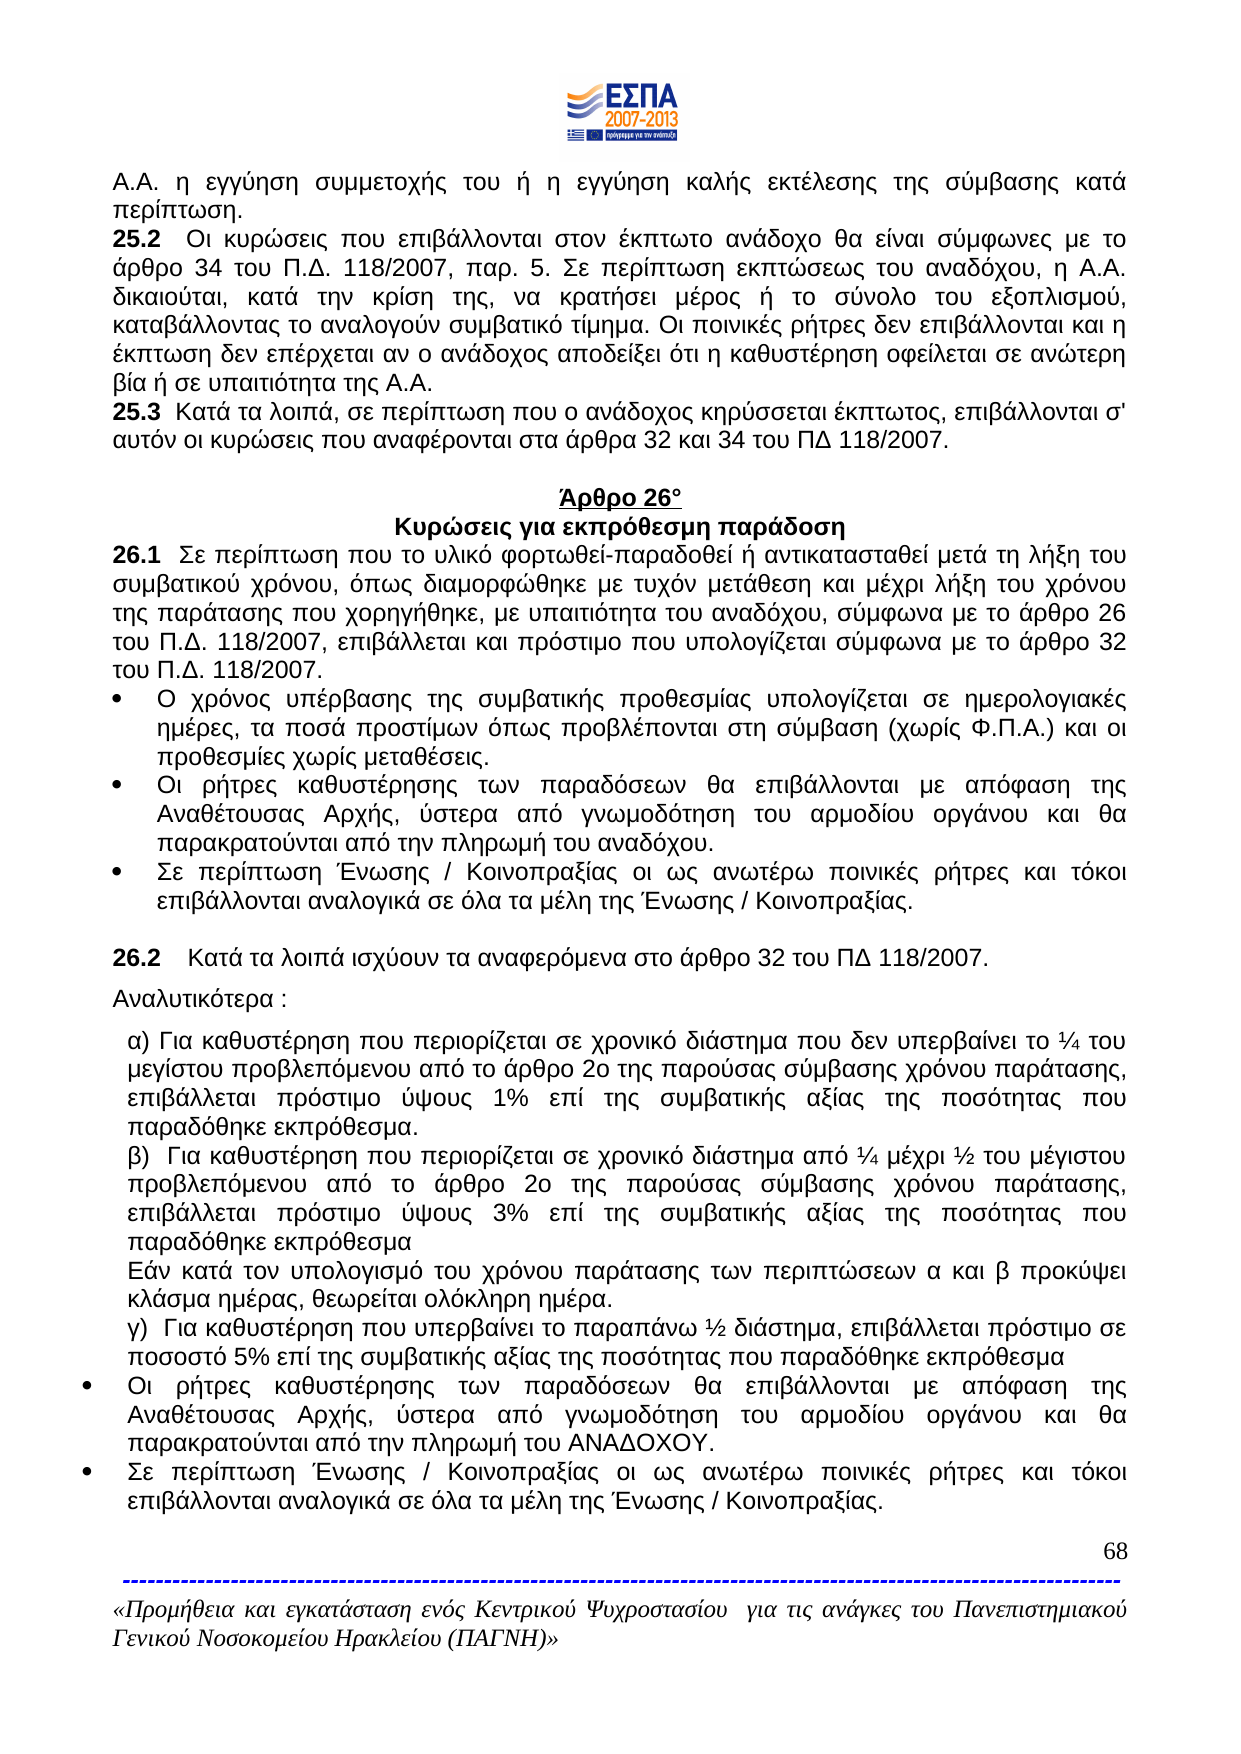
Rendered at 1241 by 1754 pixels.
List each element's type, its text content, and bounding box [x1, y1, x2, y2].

text β) Για καθυστέρηση που περιορίζεται σε χρονικό διάστημα από ¼ μέχρι ½ του μέγιστου προβλεπόμενου από το άρθρο 2ο της παρούσας σύμβασης χρόνου παράτασης, επιβάλλεται πρόστιμο ύψους 3% επί της συμβατικής αξίας της ποσότητας που παραδόθηκε εκπρόθεσμα [127, 1141, 1128, 1256]
text γ) Για καθυστέρηση που υπερβαίνει το παραπάνω ½ διάστημα, επιβάλλεται πρόστιμο σε ποσοστό 5% επί της συμβατικής αξίας της ποσότητας που παραδόθηκε εκπρόθεσμα [127, 1313, 1128, 1371]
text 25.2 Οι κυρώσεις που επιβάλλονται στον έκπτωτο ανάδοχο θα είναι σύμφωνες με το άρθρο 34 του Π.Δ. 118/2007, παρ. 5. Σε περίπτωση εκπτώσεως του αναδόχου, η Α.Α. δικαιούται, κατά την κρίση της, να κρατήσει μέρος ή το σύνολο του εξοπλισμού, καταβάλλοντας το αναλογούν συμβατικό τίμημα. Οι ποινικές ρήτρες δεν επιβάλλονται και η έκπτωση δεν επέρχεται αν ο ανάδοχος αποδείξει ότι η καθυστέρηση οφείλεται σε ανώτερη βία ή σε υπαιτιότητα της Α.Α. [112, 224, 1128, 397]
text 25.3 Κατά τα λοιπά, σε περίπτωση που ο ανάδοχος κηρύσσεται έκπτωτος, επιβάλλονται σ' αυτόν οι κυρώσεις που αναφέρονται στα άρθρα 32 και 34 του ΠΔ 118/2007. [112, 397, 1128, 454]
text 26.1 Σε περίπτωση που το υλικό φορτωθεί-παραδοθεί ή αντικατασταθεί μετά τη λήξη του συμβατικού χρόνου, όπως διαμορφώθηκε με τυχόν μετάθεση και μέχρι λήξη του χρόνου της παράτασης που χορηγήθηκε, με υπαιτιότητα του αναδόχου, σύμφωνα με το άρθρο 26 του Π.Δ. 118/2007, επιβάλλεται και πρόστιμο που υπολογίζεται σύμφωνα με το άρθρο 32 του Π.Δ. 118/2007. [112, 540, 1128, 684]
list Οι ρήτρες καθυστέρησης των παραδόσεων θα επιβάλλονται με απόφαση της Αναθέτουσας Αρχής, ύστερα από γνωμοδότηση του αρμοδίου οργάνου και θα παρακρατούνται από την πληρωμή του ΑΝΑΔΟΧΟΥ. [83, 1371, 1128, 1457]
list Κατά τα λοιπά ισχύουν τα αναφερόμενα στο άρθρο 32 του ΠΔ 118/2007. [112, 943, 1128, 972]
list Ο χρόνος υπέρβασης της συμβατικής προθεσμίας υπολογίζεται σε ημερολογιακές ημέρες, τα ποσά προστίμων όπως προβλέπονται στη σύμβαση (χωρίς Φ.Π.Α.) και οι προθεσμίες χωρίς μεταθέσεις. [112, 684, 1128, 771]
list Σε περίπτωση Ένωσης / Κοινοπραξίας οι ως ανωτέρω ποινικές ρήτρες και τόκοι επιβάλλονται αναλογικά σε όλα τα μέλη της Ένωσης / Κοινοπραξίας. [112, 857, 1128, 914]
list Σε περίπτωση Ένωσης / Κοινοπραξίας οι ως ανωτέρω ποινικές ρήτρες και τόκοι επιβάλλονται αναλογικά σε όλα τα μέλη της Ένωσης / Κοινοπραξίας. [83, 1457, 1128, 1515]
text Κυρώσεις για εκπρόθεσμη παράδοση [112, 512, 1128, 540]
list Αναλυτικότερα : [112, 984, 1128, 1013]
list Οι ρήτρες καθυστέρησης των παραδόσεων θα επιβάλλονται με απόφαση της Αναθέτουσας Αρχής, ύστερα από γνωμοδότηση του αρμοδίου οργάνου και θα παρακρατούνται από την πληρωμή του αναδόχου. [112, 771, 1128, 857]
text Άρθρο 26° [112, 483, 1128, 512]
text Εάν κατά τον υπολογισμό του χρόνου παράτασης των περιπτώσεων α και β προκύψει κλάσμα ημέρας, θεωρείται ολόκληρη ημέρα. [127, 1256, 1128, 1313]
text α) Για καθυστέρηση που περιορίζεται σε χρονικό διάστημα που δεν υπερβαίνει το ¼ του μεγίστου προβλεπόμενου από το άρθρο 2ο της παρούσας σύμβασης χρόνου παράτασης, επιβάλλεται πρόστιμο ύψους 1% επί της συμβατικής αξίας της ποσότητας που παραδόθηκε εκπρόθεσμα. [127, 1026, 1128, 1141]
picture [558, 73, 690, 162]
